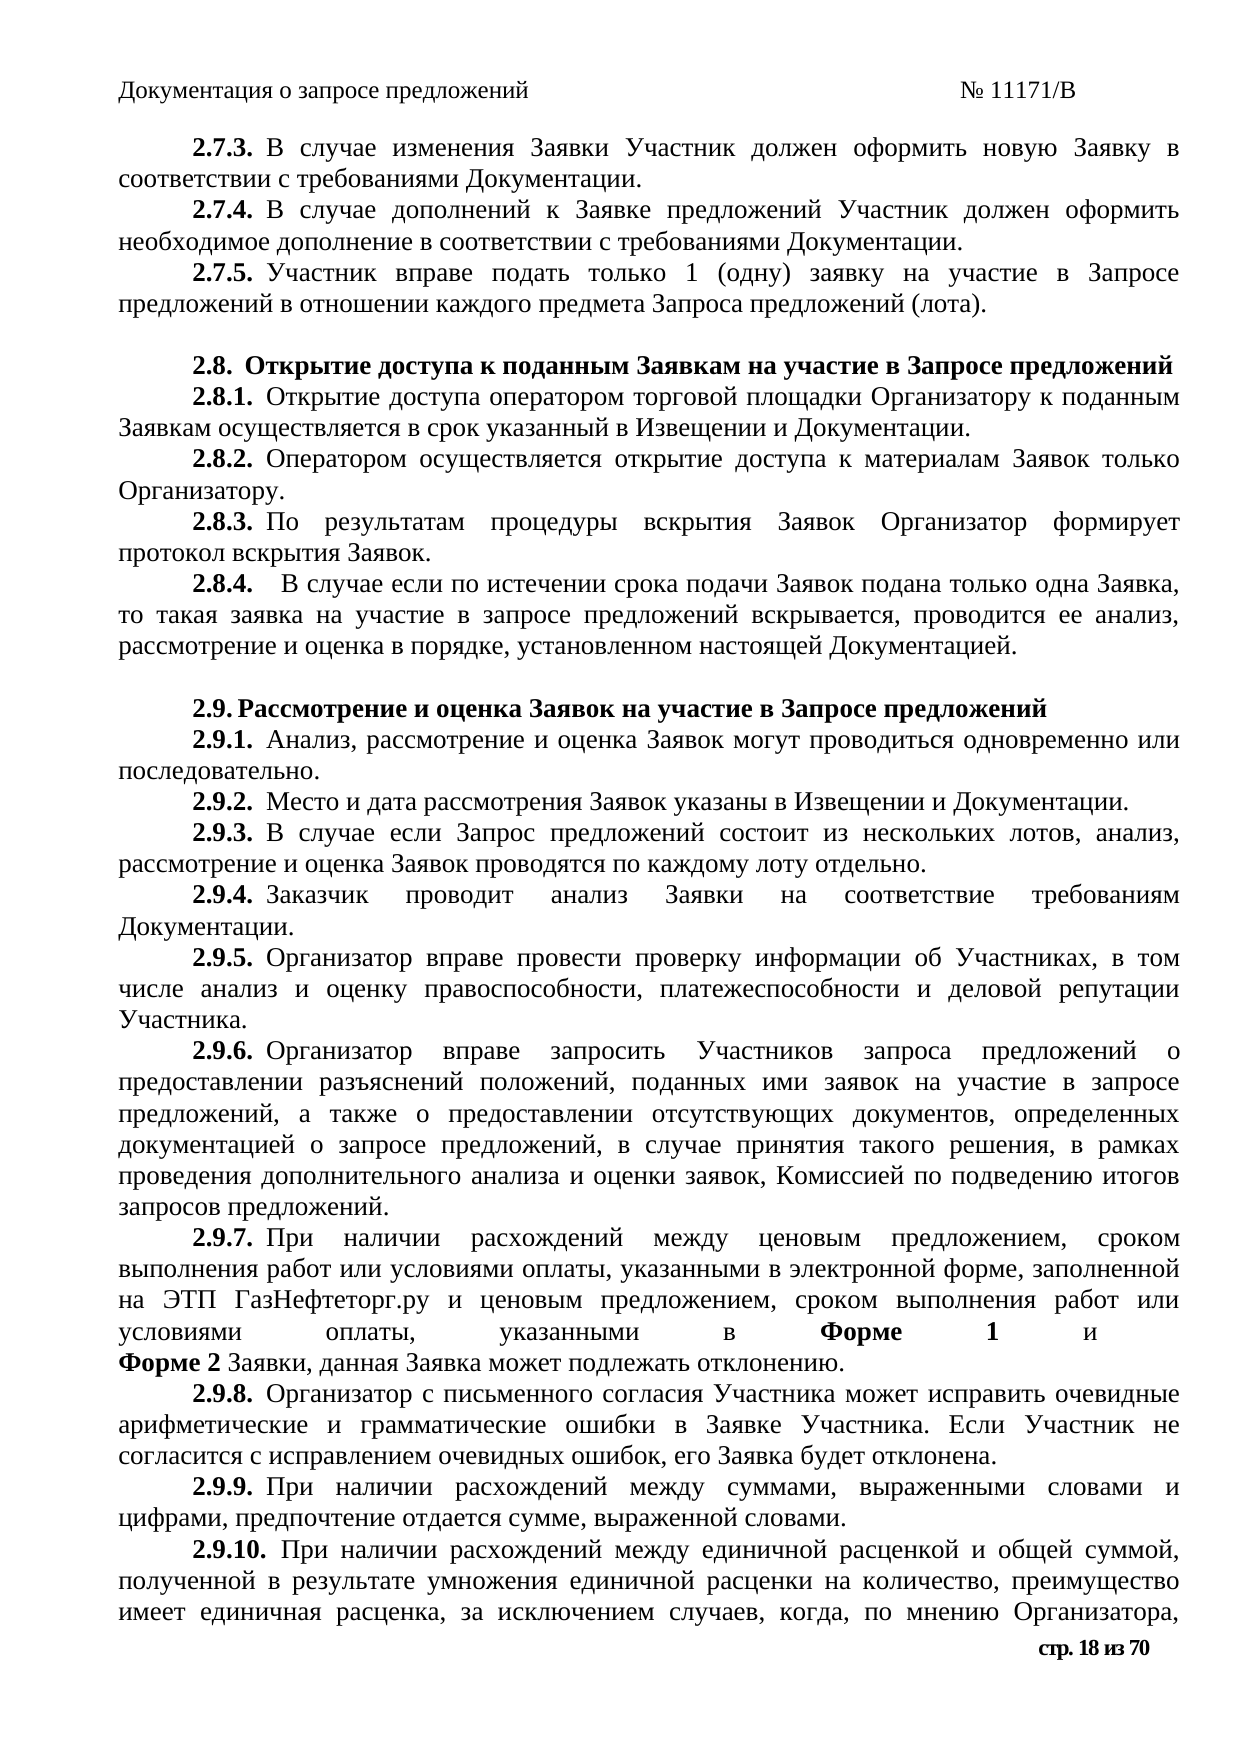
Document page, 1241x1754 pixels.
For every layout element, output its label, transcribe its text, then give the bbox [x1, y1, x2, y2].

list При наличии расхождений между суммами, выраженными словами и цифрами, предпочтение отдается сумме, выраженной словами. [118, 1470, 1181, 1533]
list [118, 1533, 1181, 1626]
list Заказчик проводит анализ Заявки на соответствие требованиям Документации. [118, 879, 1181, 941]
subtitle Рассмотрение и оценка Заявок на участие в Запросе предложений [118, 692, 1181, 723]
list Анализ, рассмотрение и оценка Заявок могут проводиться одновременно или последовательно. [118, 723, 1181, 785]
list Место и дата рассмотрения Заявок указаны в Извещении и Документации. [118, 785, 1181, 816]
list Открытие доступа оператором торговой площадки Организатору к поданным Заявкам осуществляется в срок указанный в Извещении и Документации. [118, 380, 1181, 443]
list Организатор с письменного согласия Участника может исправить очевидные арифметические и грамматические ошибки в Заявке Участника. Если Участник не согласится с исправлением очевидных ошибок, его Заявка будет отклонена. [118, 1377, 1181, 1470]
list В случае если Запрос предложений состоит из нескольких лотов, анализ, рассмотрение и оценка Заявок проводятся по каждому лоту отдельно. [118, 816, 1181, 879]
list В случае дополнений к Заявке предложений Участник должен оформить необходимое дополнение в соответствии с требованиями Документации. [118, 193, 1181, 256]
list По результатам процедуры вскрытия Заявок Организатор формирует протокол вскрытия Заявок. [118, 505, 1181, 567]
list При наличии расхождений между ценовым предложением, сроком выполнения работ или условиями оплаты, указанными в электронной форме, заполненной на ЭТП ГазНефтеторг.ру и ценовым предложением, сроком выполнения работ или условиями оплаты, указанными в Форме 1 и Форме 2 Заявки, данная Заявка может подлежать отклонению. [118, 1221, 1181, 1377]
subtitle Открытие доступа к поданным Заявкам на участие в Запросе предложений [118, 349, 1181, 380]
list В случае изменения Заявки Участник должен оформить новую Заявку в соответствии с требованиями Документации. [118, 131, 1181, 193]
list Участник вправе подать только 1 (одну) заявку на участие в Запросе предложений в отношении каждого предмета Запроса предложений (лота). [118, 256, 1181, 318]
list Оператором осуществляется открытие доступа к материалам Заявок только Организатору. [118, 443, 1181, 505]
list Организатор вправе провести проверку информации об Участниках, в том числе анализ и оценку правоспособности, платежеспособности и деловой репутации Участника. [118, 941, 1181, 1034]
list В случае если по истечении срока подачи Заявок подана только одна Заявка, то такая заявка на участие в запросе предложений вскрывается, проводится ее анализ, рассмотрение и оценка в порядке, установленном настоящей Документацией. [118, 567, 1181, 661]
list Организатор вправе запросить Участников запроса предложений о предоставлении разъяснений положений, поданных ими заявок на участие в запросе предложений, а также о предоставлении отсутствующих документов, определенных документацией о запросе предложений, в случае принятия такого решения, в рамках проведения дополнительного анализа и оценки заявок, Комиссией по подведению итогов запросов предложений. [118, 1034, 1181, 1221]
